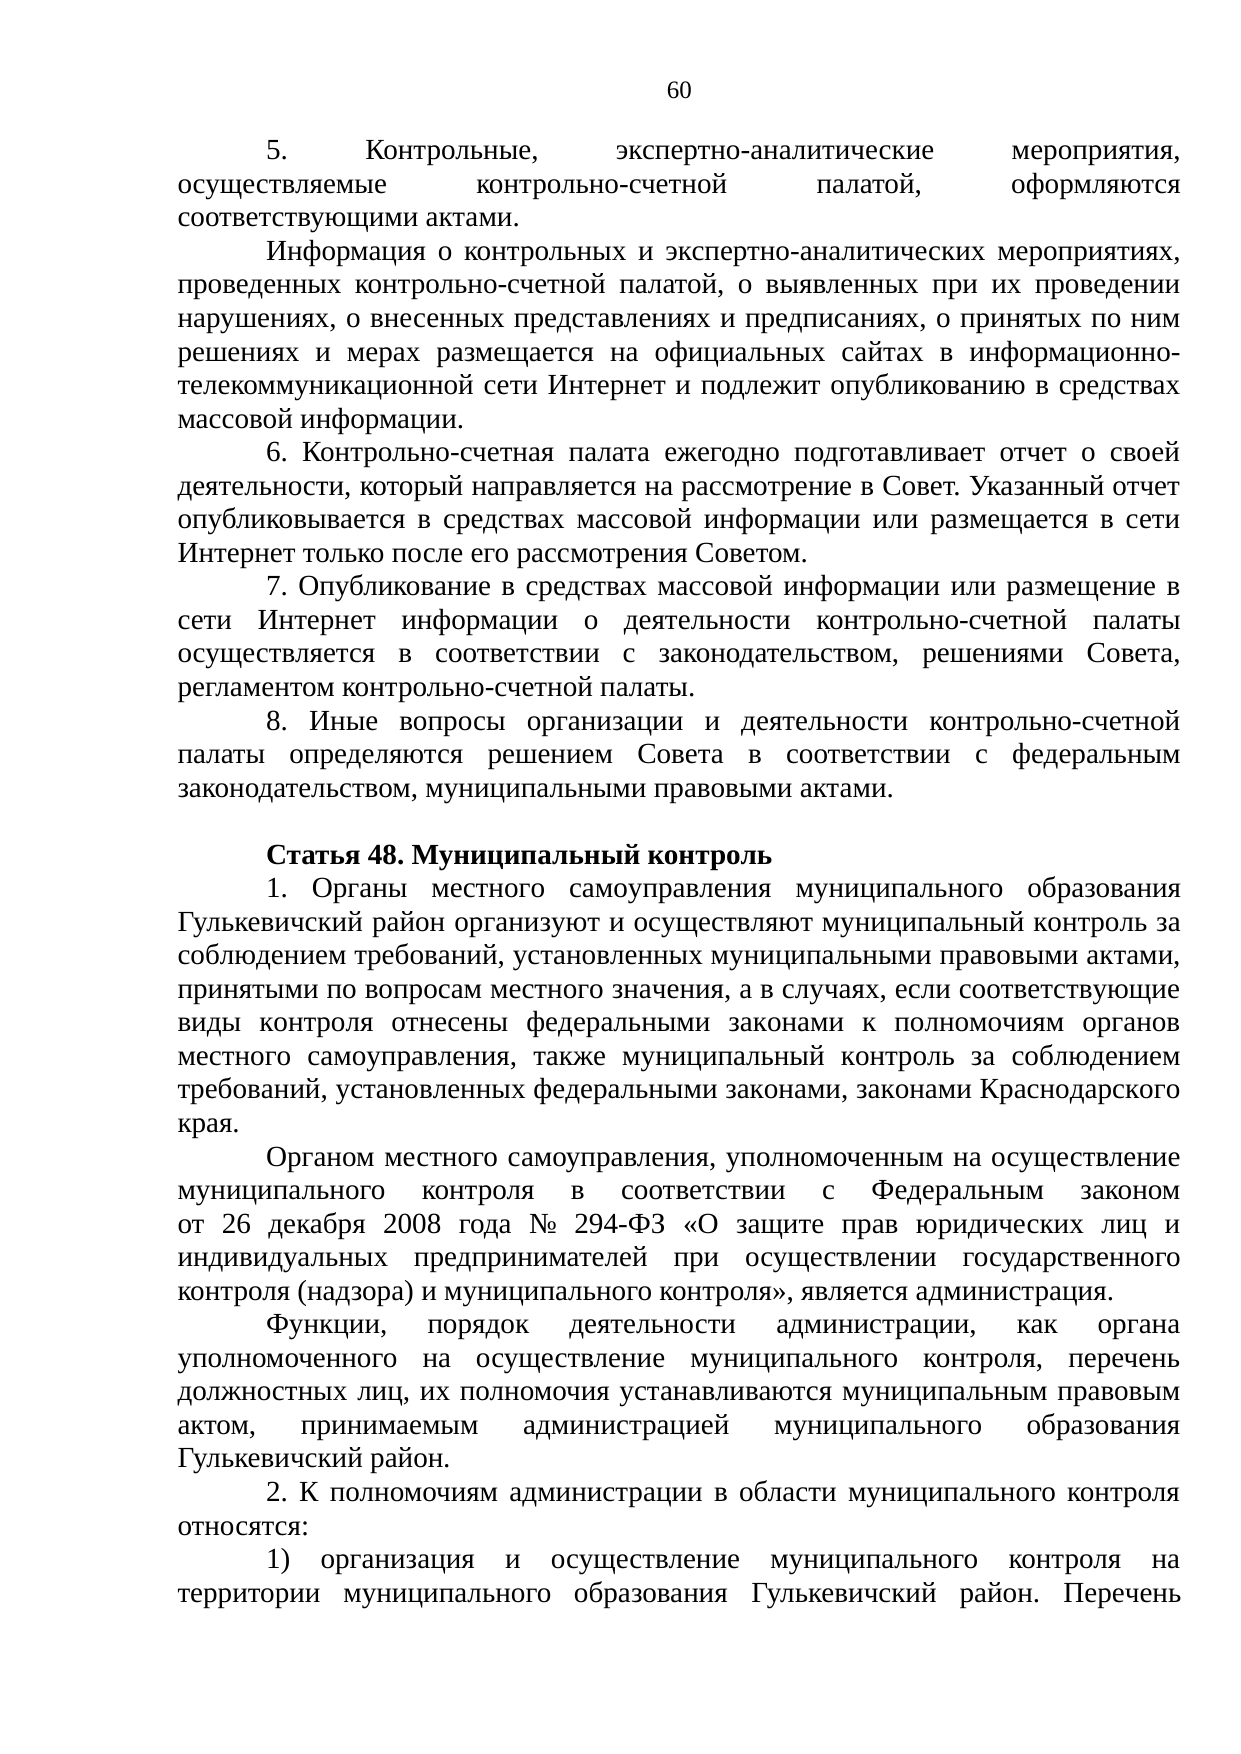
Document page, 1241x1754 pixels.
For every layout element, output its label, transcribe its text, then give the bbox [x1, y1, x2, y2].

text 8. Иные вопросы организации и деятельности контрольно-счетной палаты определяются решением Совета в соответствии с федеральным законодательством, муниципальными правовыми актами. [177, 703, 1181, 803]
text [177, 1541, 1181, 1608]
text 7. Опубликование в средствах массовой информации или размещение в сети Интернет информации о деятельности контрольно-счетной палаты осуществляется в соответствии с законодательством, решениями Совета, регламентом контрольно-счетной палаты. [177, 568, 1181, 703]
text 2. К полномочиям администрации в области муниципального контроля относятся: [177, 1474, 1181, 1541]
text 1. Органы местного самоуправления муниципального образования Гулькевичский район организуют и осуществляют муниципальный контроль за соблюдением требований, установленных муниципальными правовыми актами, принятыми по вопросам местного значения, а в случаях, если соответствующие виды контроля отнесены федеральными законами к полномочиям органов местного самоуправления, также муниципальный контроль за соблюдением требований, установленных федеральными законами, законами Краснодарского края. [177, 870, 1181, 1139]
text 5. Контрольные, экспертно-аналитические мероприятия, осуществляемые контрольно-счетной палатой, оформляются соответствующими актами. [177, 132, 1181, 233]
text Статья 48. Муниципальный контроль [177, 837, 1181, 870]
text Функции, порядок деятельности администрации, как органа уполномоченного на осуществление муниципального контроля, перечень должностных лиц, их полномочия устанавливаются муниципальным правовым актом, принимаемым администрацией муниципального образования Гулькевичский район. [177, 1306, 1181, 1474]
text 6. Контрольно-счетная палата ежегодно подготавливает отчет о своей деятельности, который направляется на рассмотрение в Совет. Указанный отчет опубликовывается в средствах массовой информации или размещается в сети Интернет только после его рассмотрения Советом. [177, 434, 1181, 568]
text Органом местного самоуправления, уполномоченным на осуществление муниципального контроля в соответствии с Федеральным законом от 26 декабря 2008 года № 294-ФЗ «О защите прав юридических лиц и индивидуальных предпринимателей при осуществлении государственного контроля (надзора) и муниципального контроля», является администрация. [177, 1139, 1181, 1306]
text Информация о контрольных и экспертно-аналитических мероприятиях, проведенных контрольно-счетной палатой, о выявленных при их проведении нарушениях, о внесенных представлениях и предписаниях, о принятых по ним решениях и мерах размещается на официальных сайтах в информационно-телекоммуникационной сети Интернет и подлежит опубликованию в средствах массовой информации. [177, 233, 1181, 434]
